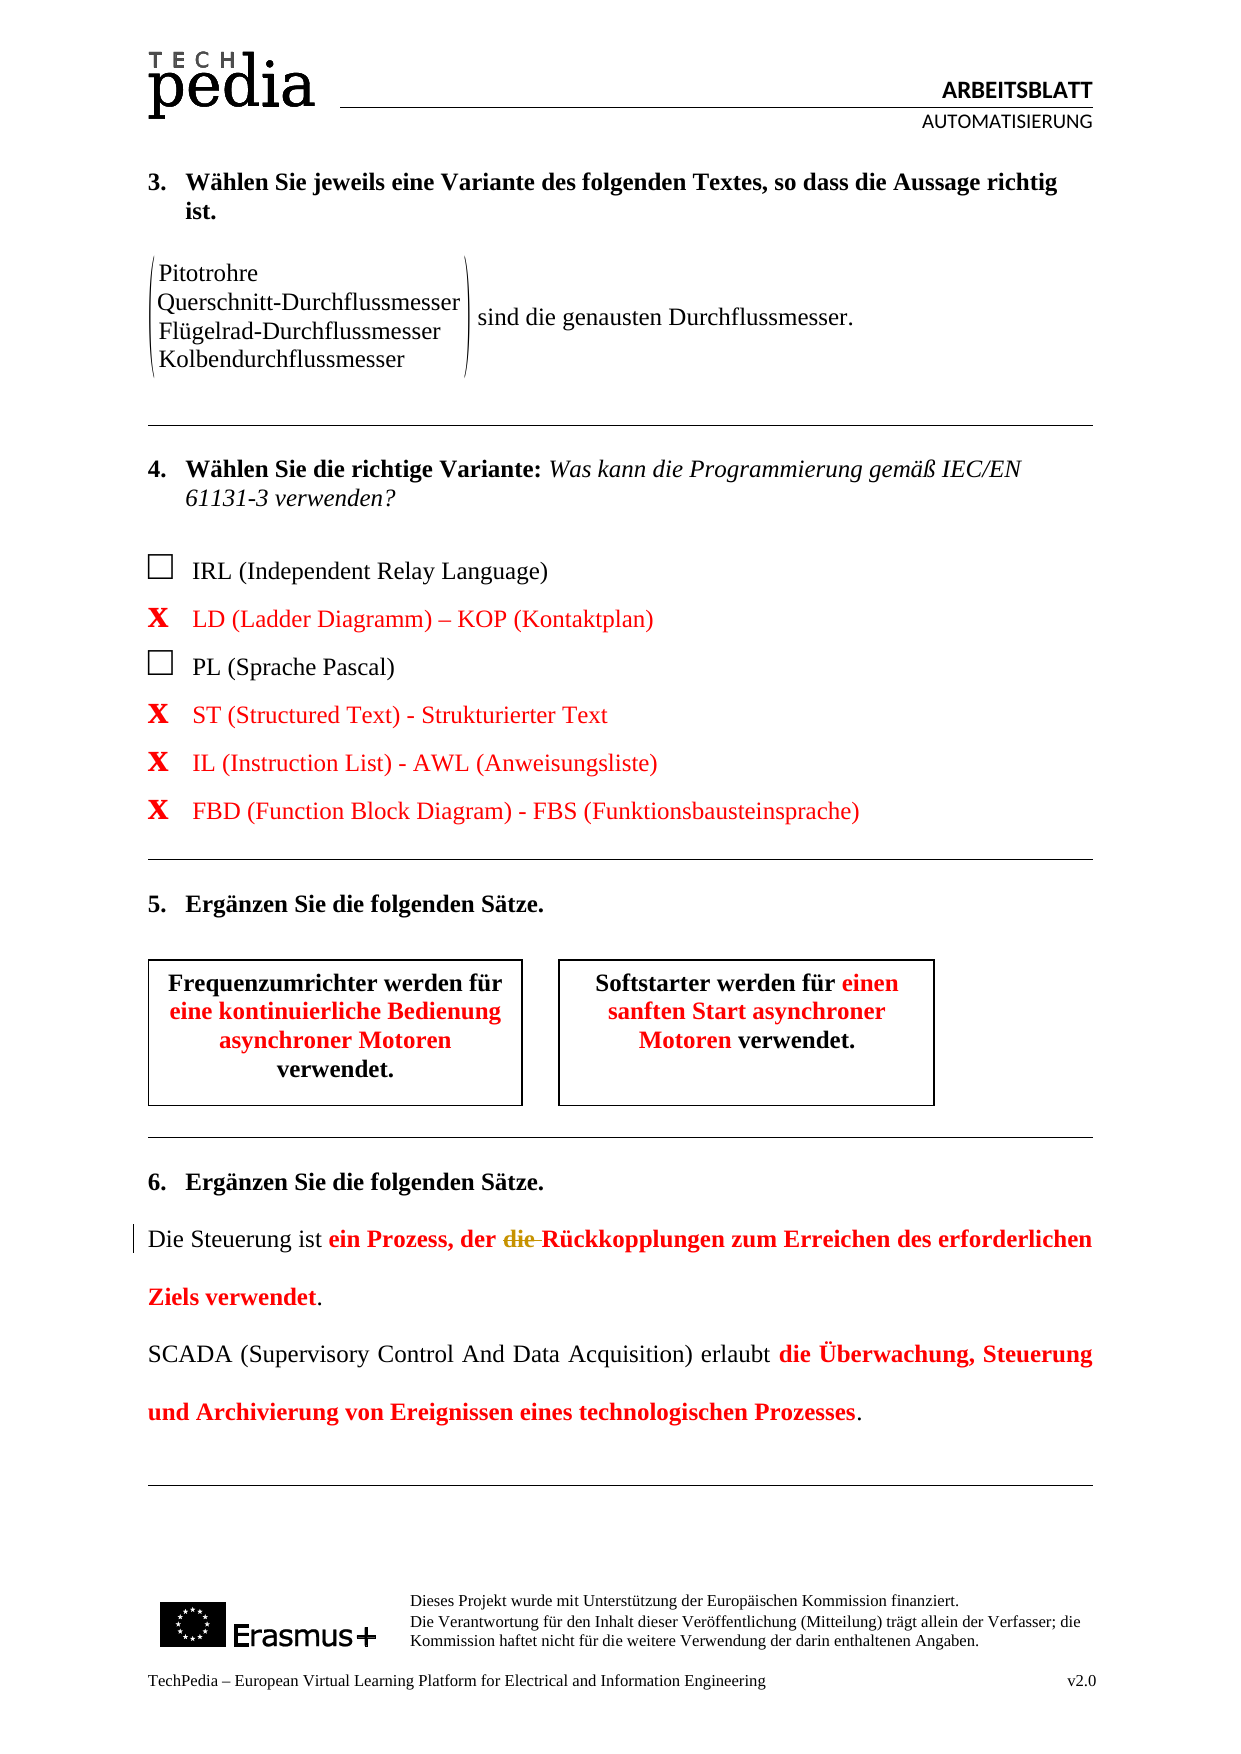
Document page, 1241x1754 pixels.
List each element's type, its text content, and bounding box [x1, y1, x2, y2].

text SCADA (Supervisory Control And Data Acquisition) erlaubt die Überwachung, Steuerung und Archivierung von Ereignissen eines technologischen Prozesses. [148, 1339, 1093, 1425]
text Ergänzen Sie die folgenden Sätze. [148, 889, 1093, 918]
text x LD (Ladder Diagramm) – KOP (Kontaktplan) [148, 589, 1093, 637]
text Wählen Sie jeweils eine Variante des folgenden Textes, so dass die Aussage richtig ist. [148, 167, 1093, 225]
text □ PL (Sprache Pascal) [148, 637, 1093, 684]
text x FBD (Function Block Diagram) - FBS (Funktionsbausteinsprache) [148, 780, 1093, 828]
text Wählen Sie die richtige Variante: Was kann die Programmierung gemäß IEC/EN 61131-3 verwenden? [148, 454, 1093, 512]
text x ST (Structured Text) - Strukturierter Text [148, 684, 1093, 732]
text Ergänzen Sie die folgenden Sätze. [148, 1167, 1093, 1195]
text sind die genausten Durchflussmesser. [148, 254, 1093, 379]
text x IL (Instruction List) - AWL (Anweisungsliste) [148, 732, 1093, 780]
text □ IRL (Independent Relay Language) [148, 541, 1093, 589]
text Die Steuerung ist ein Prozess, der Rückkopplungen zum Erreichen des erforderlichen Ziels verwendet. [148, 1224, 1093, 1310]
